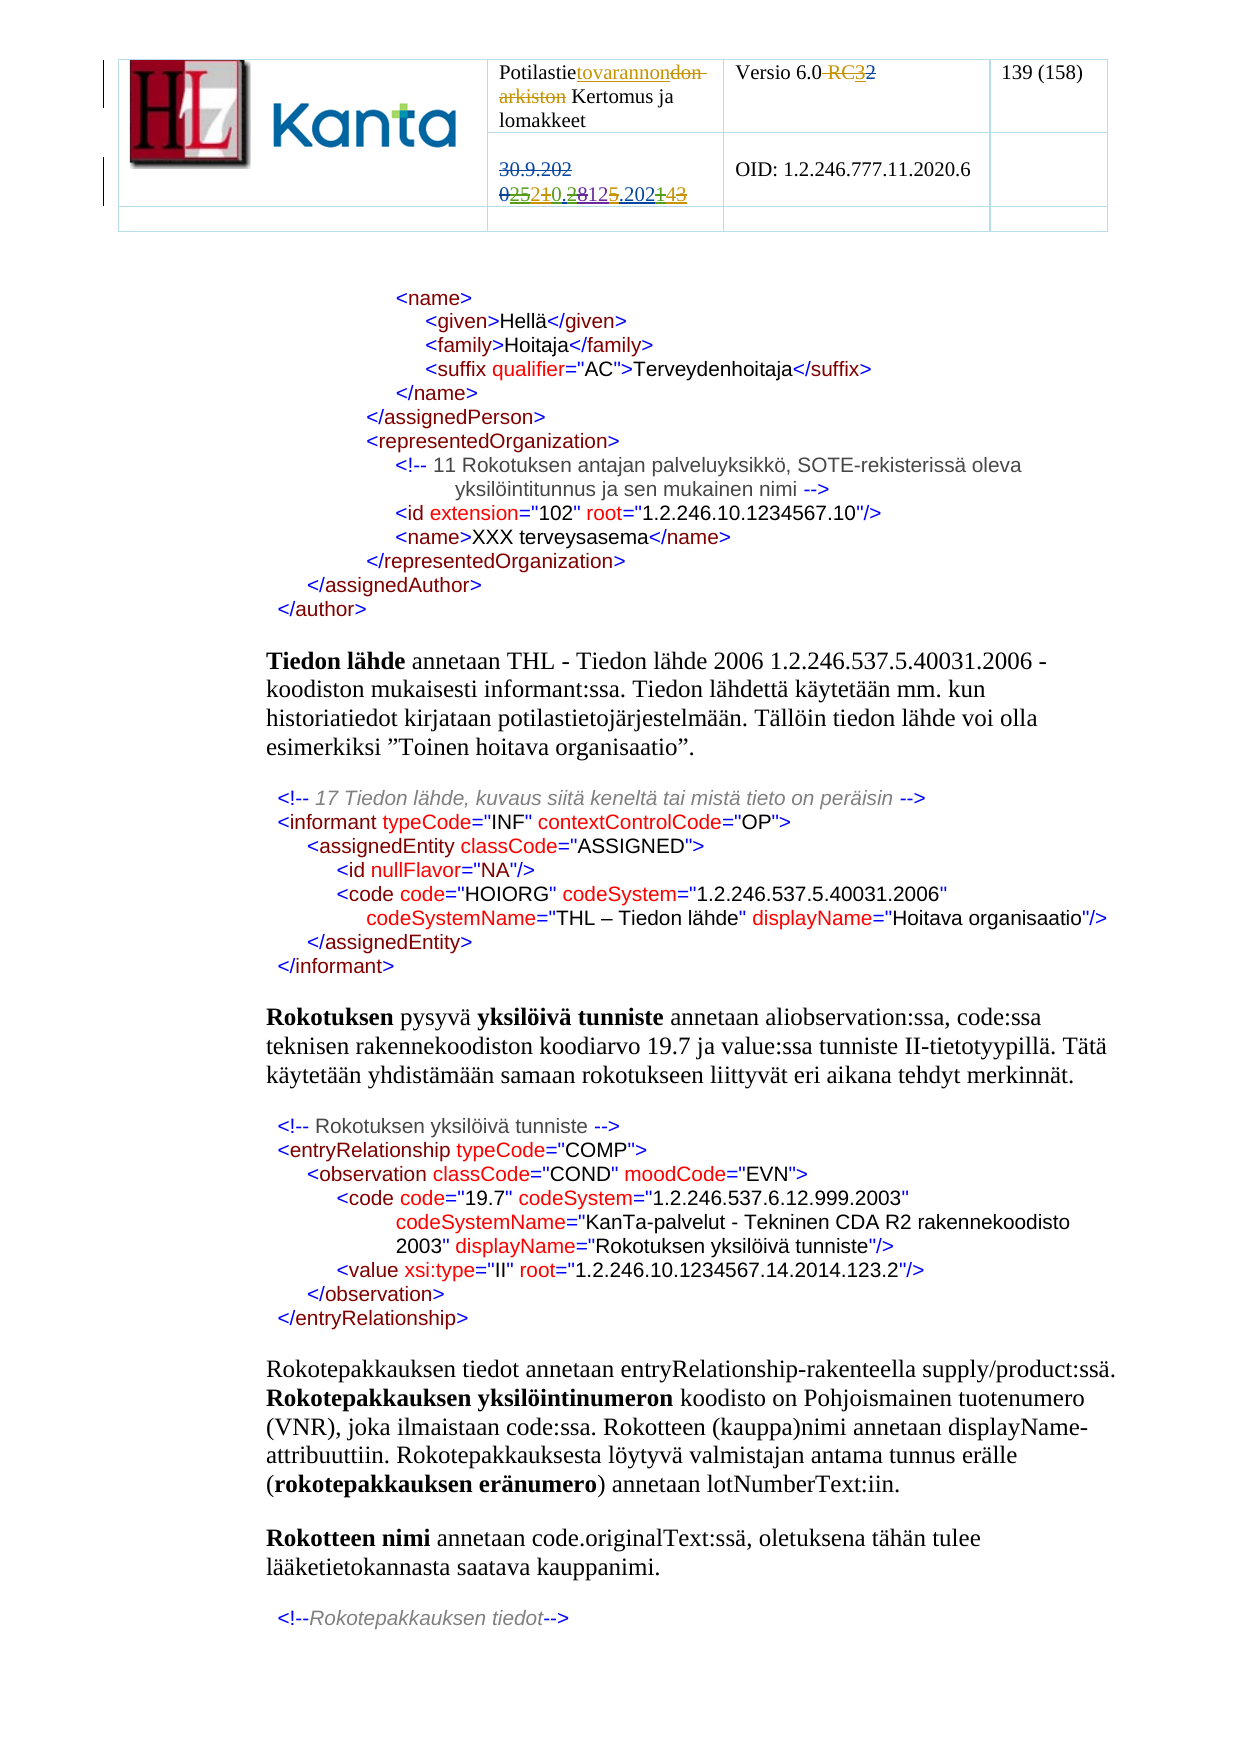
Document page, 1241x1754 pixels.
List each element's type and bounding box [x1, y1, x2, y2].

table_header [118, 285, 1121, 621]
picture [264, 93, 467, 159]
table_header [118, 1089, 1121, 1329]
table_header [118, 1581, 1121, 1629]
picture [129, 60, 252, 169]
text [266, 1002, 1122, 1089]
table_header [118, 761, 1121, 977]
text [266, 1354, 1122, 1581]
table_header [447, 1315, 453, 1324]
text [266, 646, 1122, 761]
